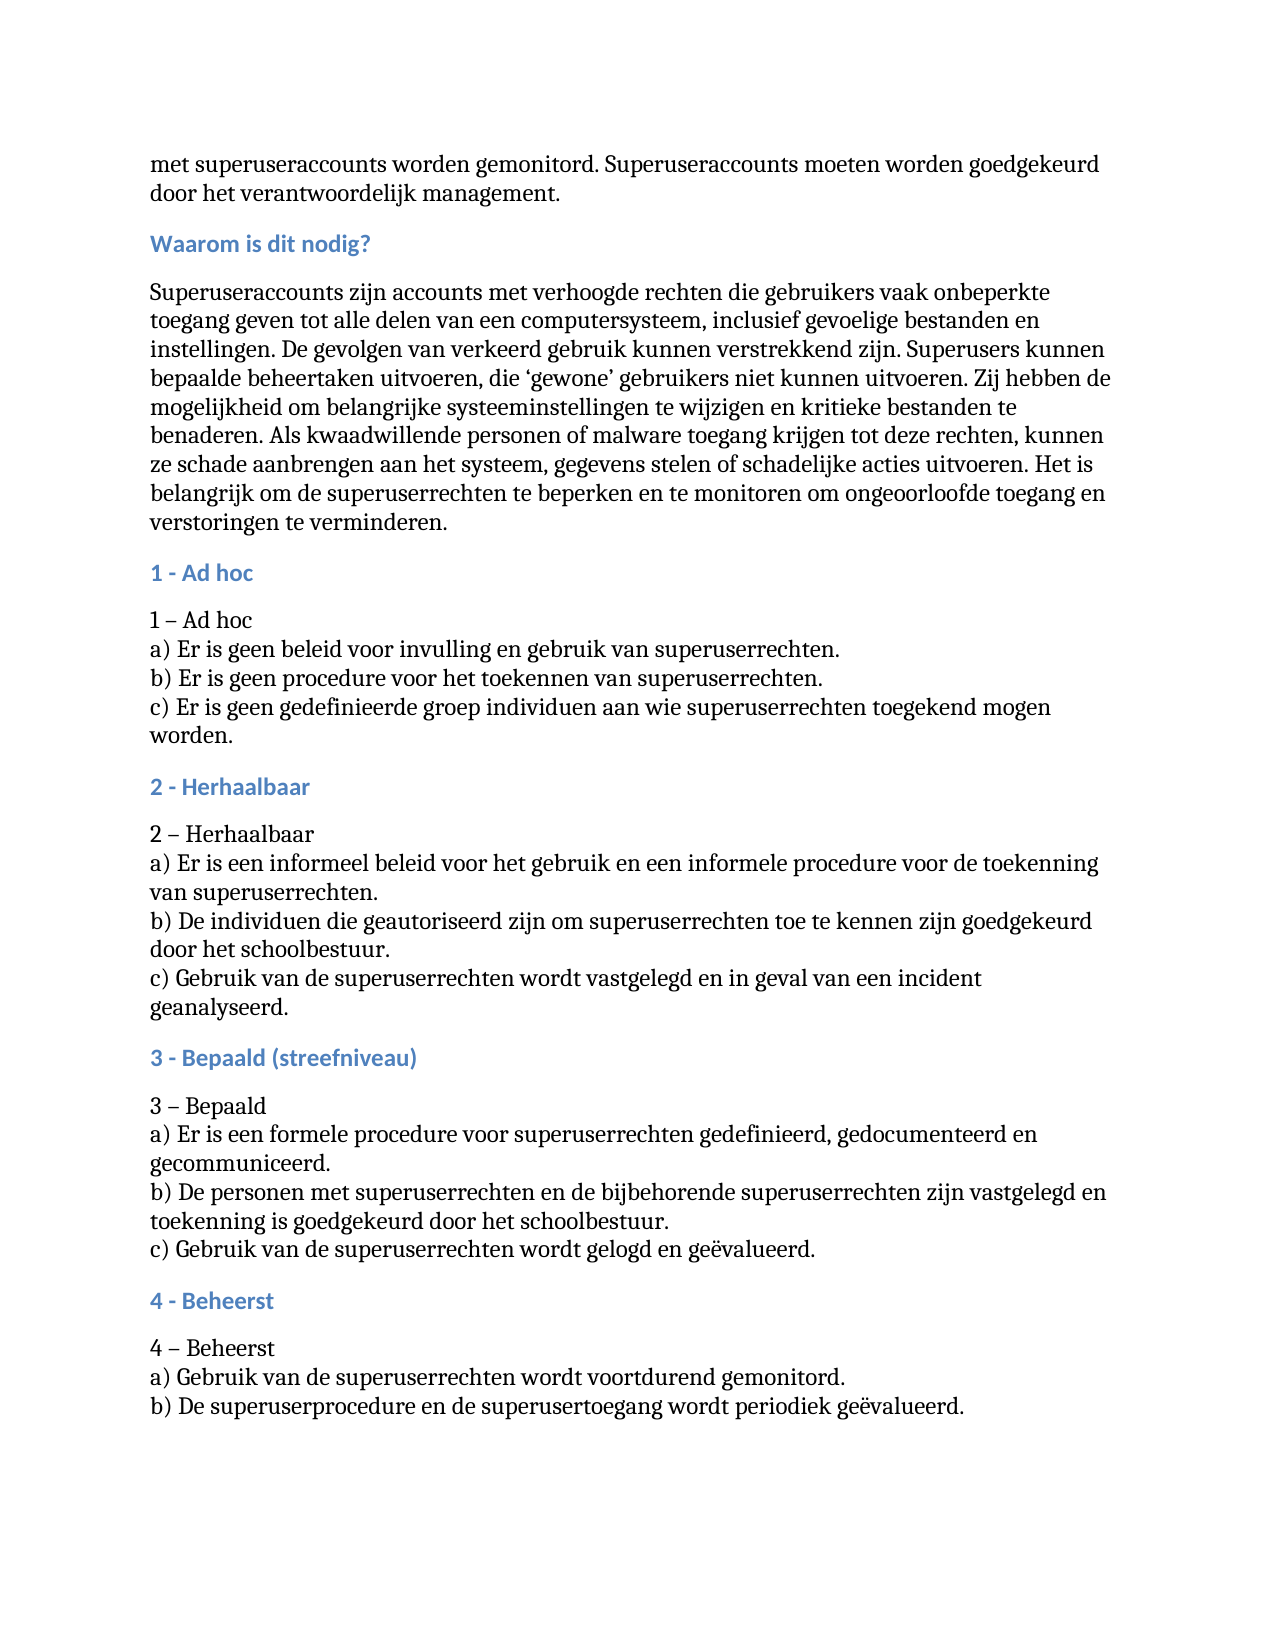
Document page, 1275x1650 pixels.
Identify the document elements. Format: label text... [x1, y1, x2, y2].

subtitle 4 - Beheerst [150, 1285, 1125, 1316]
subtitle 2 - Herhaalbaar [150, 771, 1125, 802]
text Superuseraccounts zijn accounts met verhoogde rechten die gebruikers vaak onbeperkte toegang geven tot alle delen van een computersysteem, inclusief gevoelige bestanden en instellingen. De gevolgen van verkeerd gebruik kunnen verstrekkend zijn. Superusers kunnen bepaalde beheertaken uitvoeren, die ‘gewone’ gebruikers niet kunnen uitvoeren. Zij hebben de mogelijkheid om belangrijke systeeminstellingen te wijzigen en kritieke bestanden te benaderen. Als kwaadwillende personen of malware toegang krijgen tot deze rechten, kunnen ze schade aanbrengen aan het systeem, gegevens stelen of schadelijke acties uitvoeren. Het is belangrijk om de superuserrechten te beperken en te monitoren om ongeoorloofde toegang en verstoringen te verminderen. [150, 278, 1125, 536]
text 1 – Ad hoc a) Er is geen beleid voor invulling en gebruik van superuserrechten. b) Er is geen procedure voor het toekennen van superuserrechten. c) Er is geen gedefinieerde groep individuen aan wie superuserrechten toegekend mogen worden. [150, 606, 1125, 750]
subtitle 1 - Ad hoc [150, 557, 1125, 588]
subtitle Waarom is dit nodig? [150, 228, 1125, 259]
text 3 – Bepaald a) Er is een formele procedure voor superuserrechten gedefinieerd, gedocumenteerd en gecommuniceerd. b) De personen met superuserrechten en de bijbehorende superuserrechten zijn vastgelegd en toekenning is goedgekeurd door het schoolbestuur. c) Gebruik van de superuserrechten wordt gelogd en geëvalueerd. [150, 1092, 1125, 1264]
text 4 – Beheerst a) Gebruik van de superuserrechten wordt voortdurend gemonitord. b) De superuserprocedure en de superusertoegang wordt periodiek geëvalueerd. [150, 1334, 1125, 1421]
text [150, 150, 1125, 207]
text 2 – Herhaalbaar a) Er is een informeel beleid voor het gebruik en een informele procedure voor de toekenning van superuserrechten. b) De individuen die geautoriseerd zijn om superuserrechten toe te kennen zijn goedgekeurd door het schoolbestuur. c) Gebruik van de superuserrechten wordt vastgelegd en in geval van een incident geanalyseerd. [150, 820, 1125, 1022]
subtitle 3 - Bepaald (streefniveau) [150, 1042, 1125, 1073]
